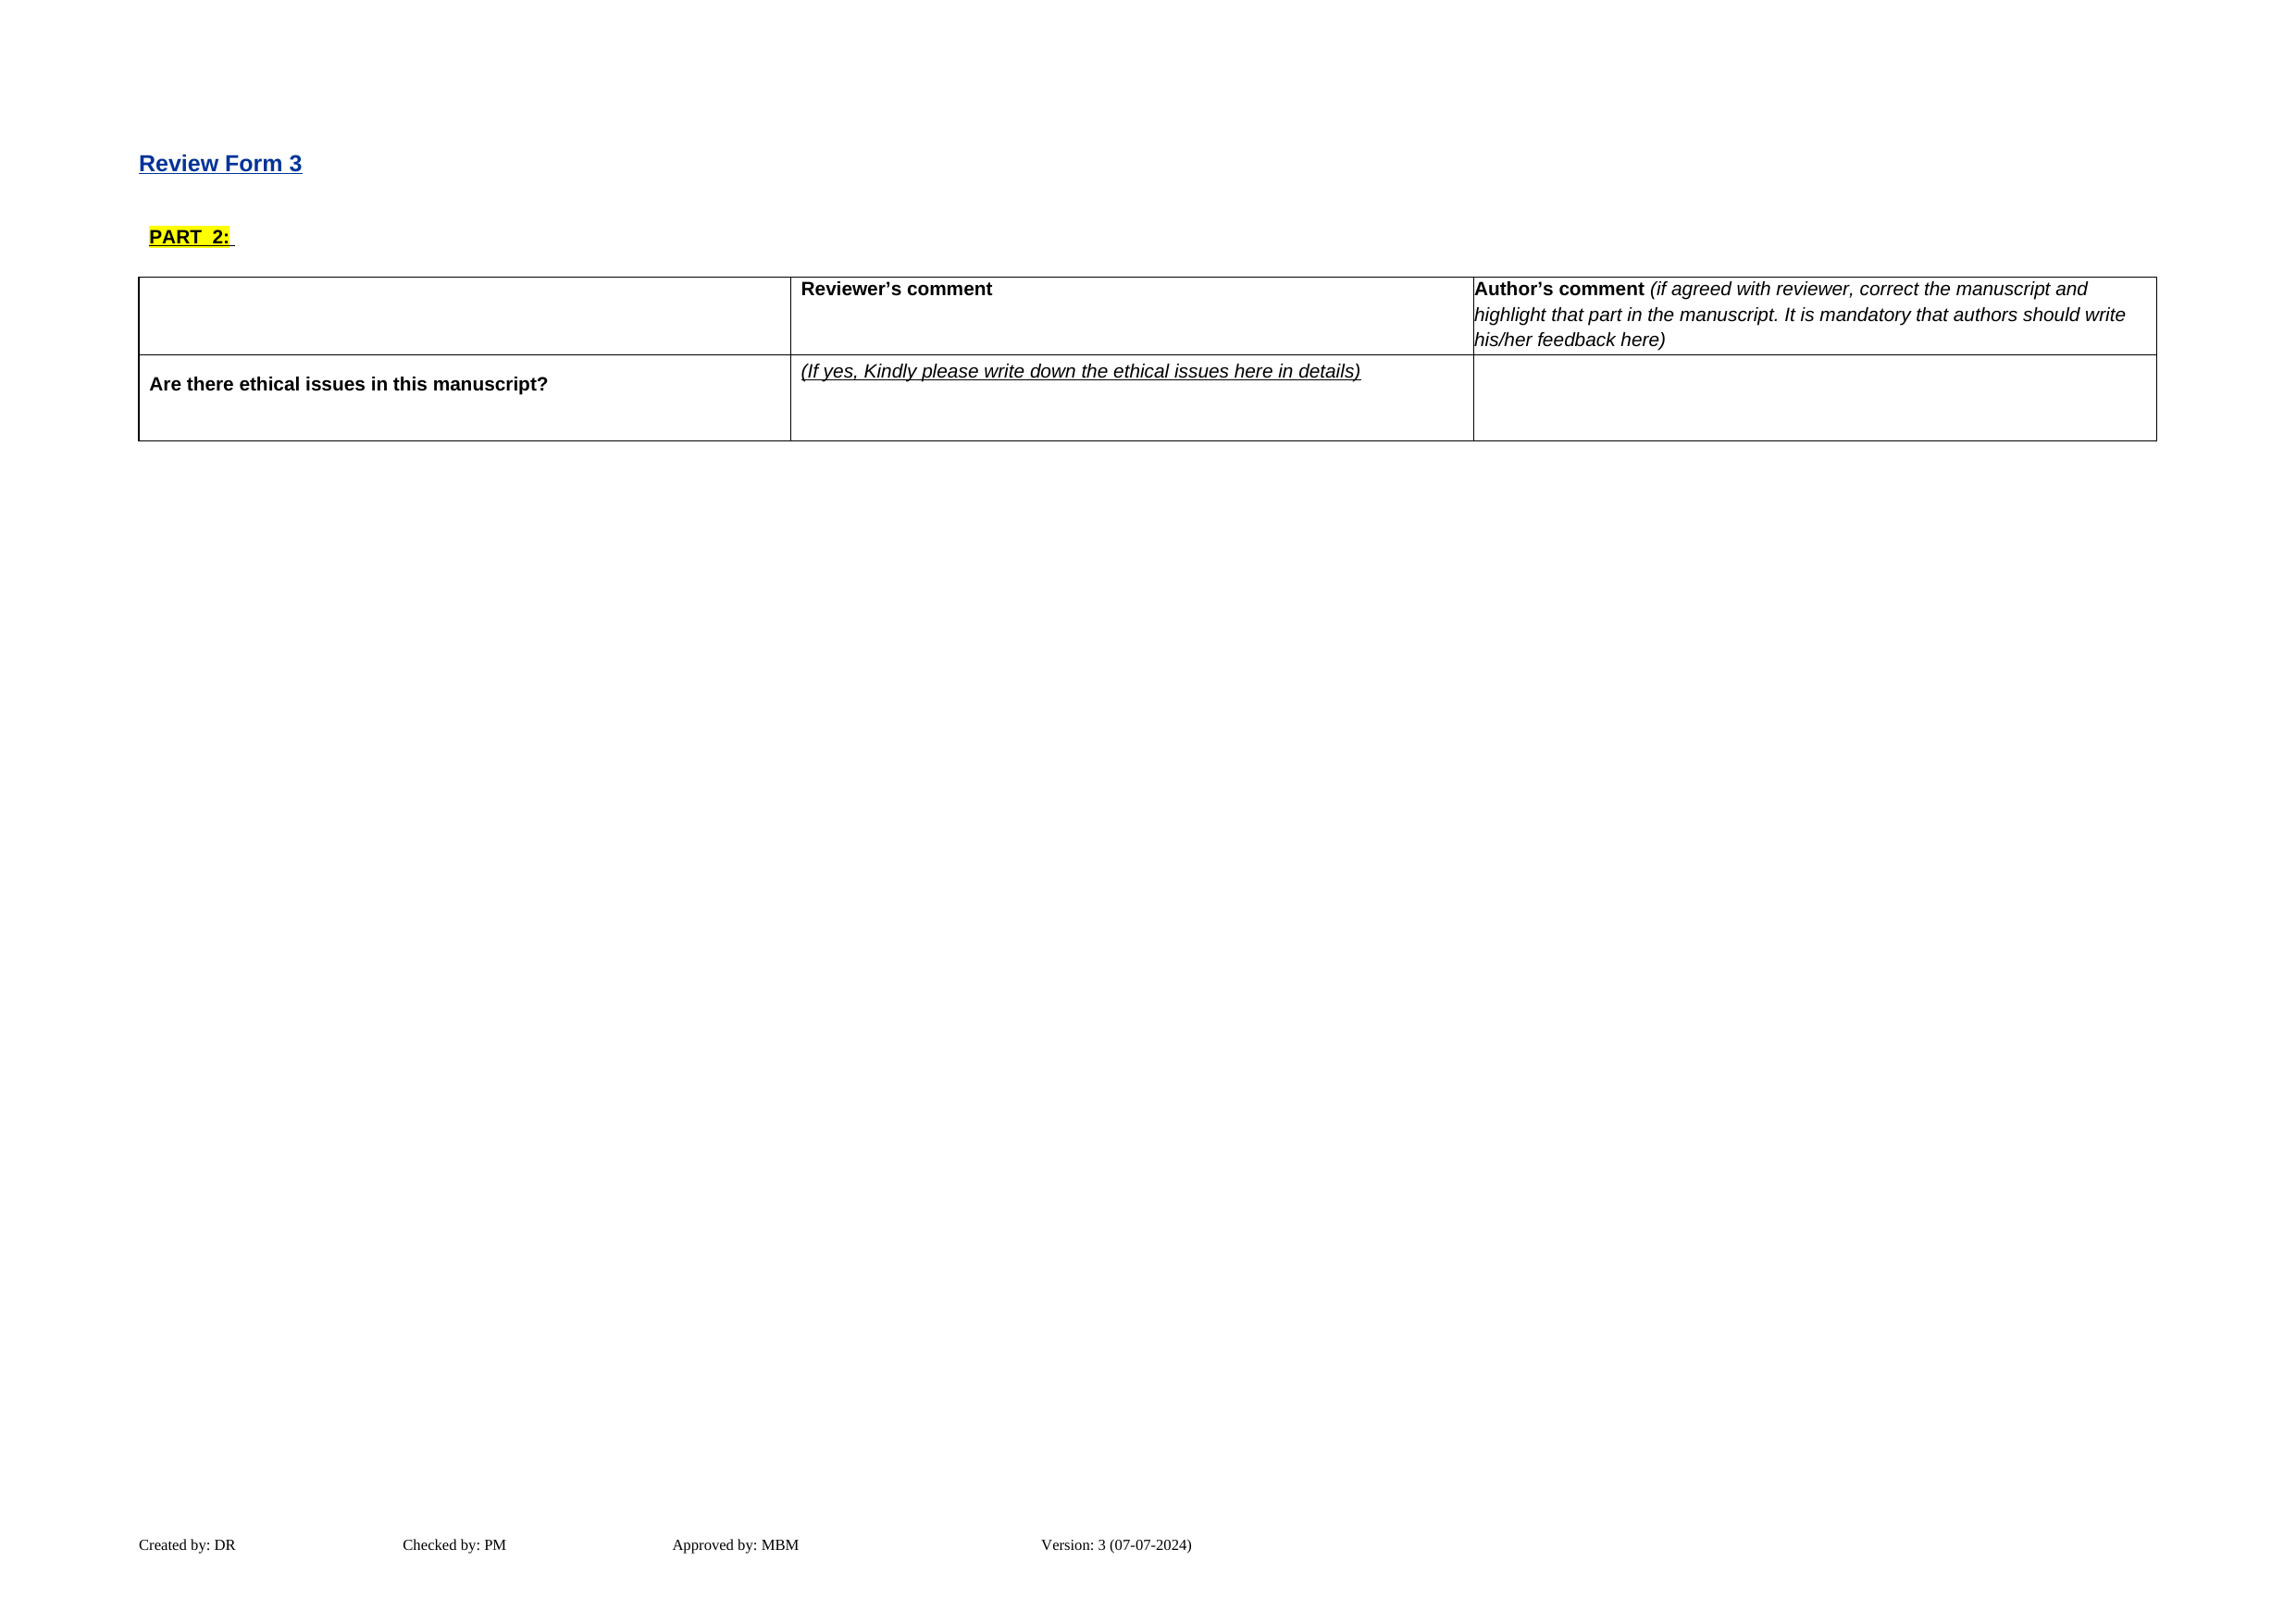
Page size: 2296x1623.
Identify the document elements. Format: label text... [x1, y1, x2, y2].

table_cell [1474, 355, 2156, 440]
table_cell Author’s comment (if agreed with reviewer, correct the manuscript and highlight that part in the manuscript. It is mandatory that authors should write his/her feedback here) [1474, 278, 2156, 354]
table_cell [140, 278, 790, 354]
table_cell (If yes, Kindly please write down the ethical issues here in details) [791, 355, 1473, 440]
table_cell Reviewer’s comment [791, 278, 1473, 354]
table_header PART 2: [139, 226, 2156, 277]
table_cell Are there ethical issues in this manuscript? [140, 355, 790, 440]
